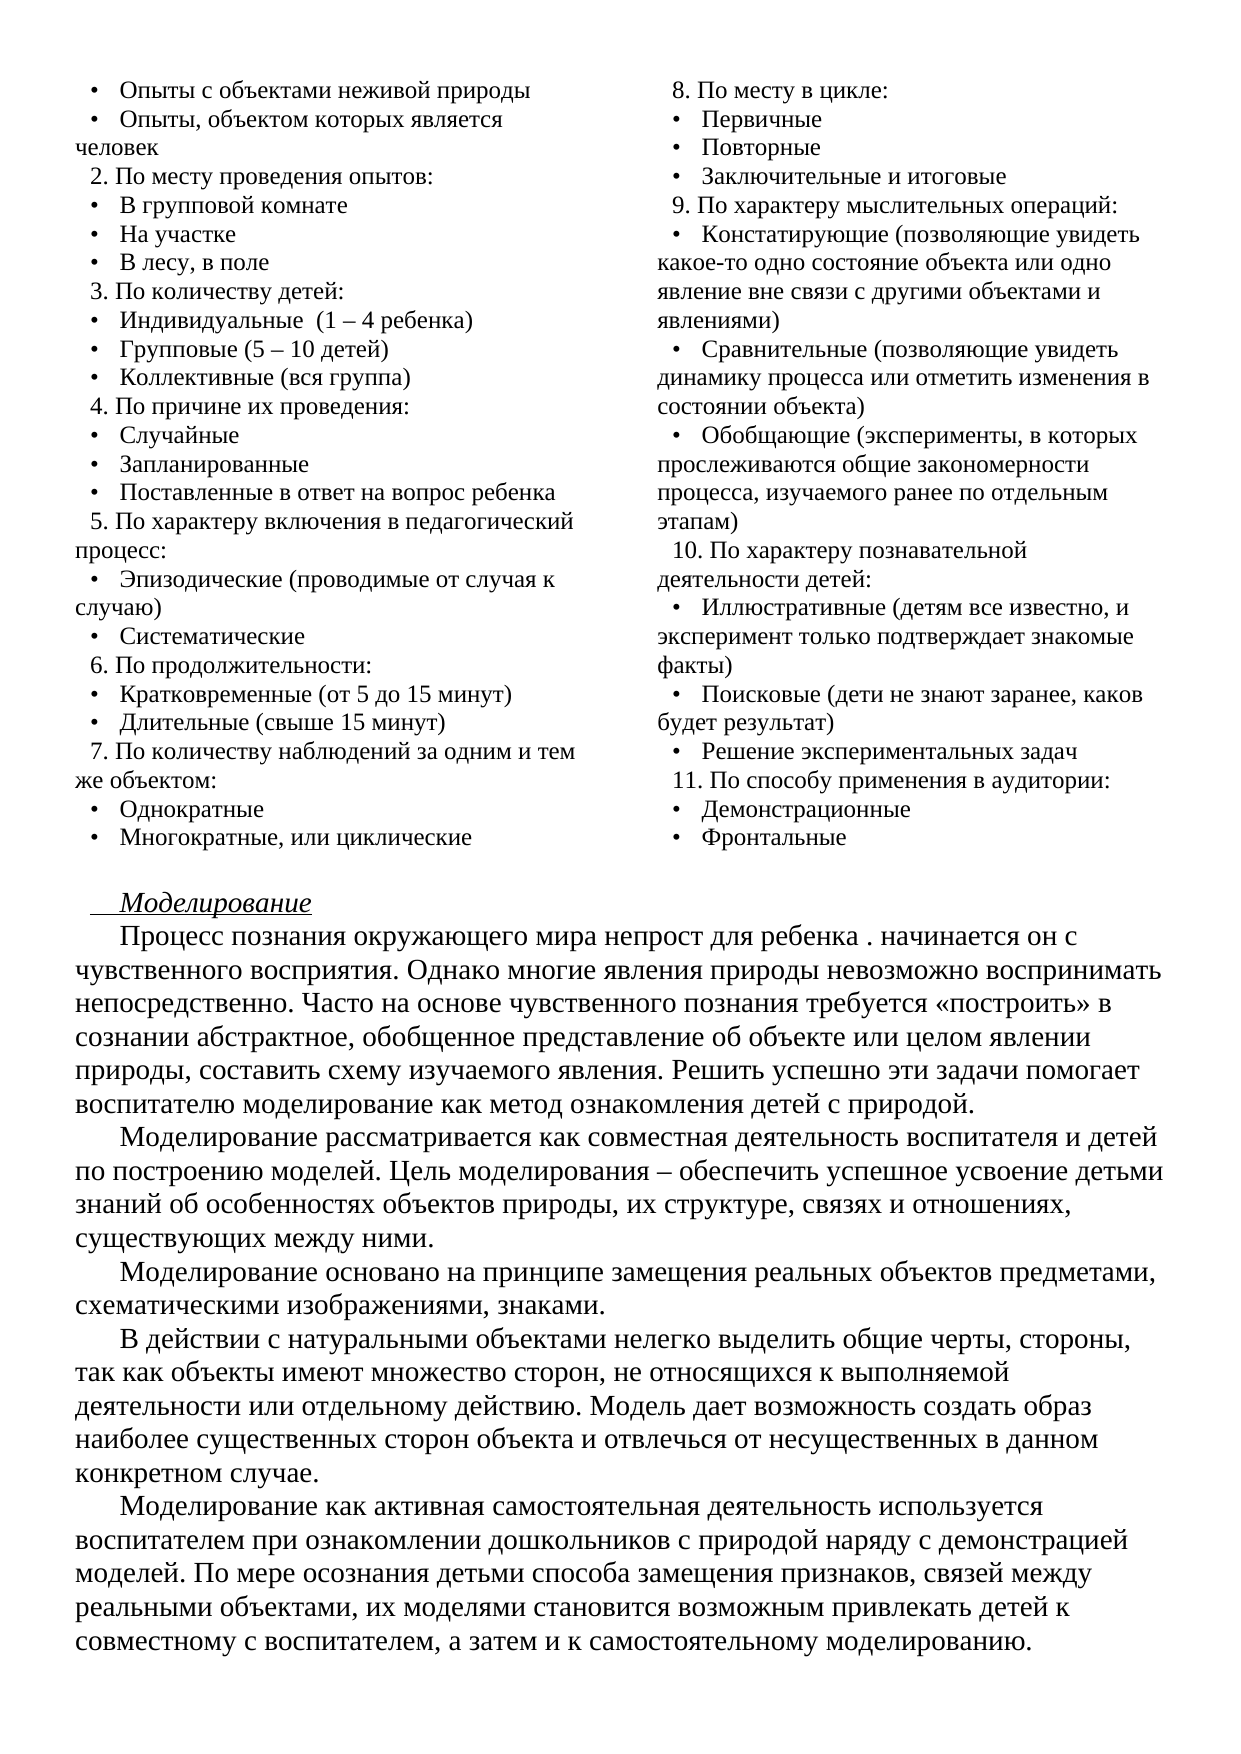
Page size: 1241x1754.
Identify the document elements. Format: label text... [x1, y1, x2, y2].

text • Кратковременные (от 5 до 15 минут) [75, 679, 583, 707]
text Процесс познания окружающего мира непрост для ребенка . начинается он с чувственного восприятия. Однако многие явления природы невозможно воспринимать непосредственно. Часто на основе чувственного познания требуется «построить» в сознании абстрактное, обобщенное представление об объекте или целом явлении природы, составить схему изучаемого явления. Решить успешно эти задачи помогает воспитателю моделирование как метод ознакомления детей с природой. [75, 918, 1165, 1119]
text • Первичные [657, 104, 1165, 132]
text • Длительные (свыше 15 минут) [75, 707, 583, 736]
text Моделирование [75, 885, 1165, 918]
text • Случайные [75, 420, 583, 449]
text • Групповые (5 – 10 детей) [75, 334, 583, 362]
text Моделирование рассматривается как совместная деятельность воспитателя и детей по построению моделей. Цель моделирования – обеспечить успешное усвоение детьми знаний об особенностях объектов природы, их структуре, связях и отношениях, существующих между ними. [75, 1119, 1165, 1254]
text Моделирование основано на принципе замещения реальных объектов предметами, схематическими изображениями, знаками. [75, 1254, 1165, 1321]
text • Эпизодические (проводимые от случая к случаю) [75, 564, 583, 621]
text • Коллективные (вся группа) [75, 362, 583, 391]
text 2. По месту проведения опытов: [75, 161, 583, 190]
text • Поисковые (дети не знают заранее, каков будет результат) [657, 679, 1165, 736]
text • Обобщающие (эксперименты, в которых прослеживаются общие закономерности процесса, изучаемого ранее по отдельным этапам) [657, 420, 1165, 535]
text 6. По продолжительности: [75, 650, 583, 679]
text В действии с натуральными объектами нелегко выделить общие черты, стороны, так как объекты имеют множество сторон, не относящихся к выполняемой деятельности или отдельному действию. Модель дает возможность создать образ наиболее существенных сторон объекта и отвлечься от несущественных в данном конкретном случае. [75, 1321, 1165, 1488]
text • Однократные [75, 794, 583, 822]
text • Опыты, объектом которых является человек [75, 104, 583, 161]
text • Решение экспериментальных задач [657, 736, 1165, 765]
text • В лесу, в поле [75, 247, 583, 276]
text Моделирование как активная самостоятельная деятельность используется воспитателем при ознакомлении дошкольников с природой наряду с демонстрацией моделей. По мере осознания детьми способа замещения признаков, связей между реальными объектами, их моделями становится возможным привлекать детей к совместному с воспитателем, а затем и к самостоятельному моделированию. [75, 1488, 1165, 1656]
text • Констатирующие (позволяющие увидеть какое-то одно состояние объекта или одно явление вне связи с другими объектами и явлениями) [657, 219, 1165, 334]
text 4. По причине их проведения: [75, 391, 583, 420]
text • Повторные [657, 132, 1165, 161]
text • Поставленные в ответ на вопрос ребенка [75, 477, 583, 506]
text • Демонстрационные [657, 794, 1165, 822]
text 3. По количеству детей: [75, 276, 583, 305]
text 7. По количеству наблюдений за одним и тем же объектом: [75, 736, 583, 794]
text • Индивидуальные (1 – 4 ребенка) [75, 305, 583, 334]
text • Сравнительные (позволяющие увидеть динамику процесса или отметить изменения в состоянии объекта) [657, 334, 1165, 420]
text • Запланированные [75, 449, 583, 477]
text 11. По способу применения в аудитории: [657, 765, 1165, 794]
text 10. По характеру познавательной деятельности детей: [657, 535, 1165, 592]
text 8. По месту в цикле: [657, 75, 1165, 104]
text 9. По характеру мыслительных операций: [657, 190, 1165, 219]
text • На участке [75, 219, 583, 247]
text • Иллюстративные (детям все известно, и эксперимент только подтверждает знакомые факты) [657, 592, 1165, 679]
text • Фронтальные [657, 822, 1165, 851]
text 5. По характеру включения в педагогический процесс: [75, 506, 583, 564]
text • Заключительные и итоговые [657, 161, 1165, 190]
text • Многократные, или циклические [75, 822, 583, 851]
text • Систематические [75, 621, 583, 650]
text • Опыты с объектами неживой природы [75, 75, 583, 104]
text • В групповой комнате [75, 190, 583, 219]
